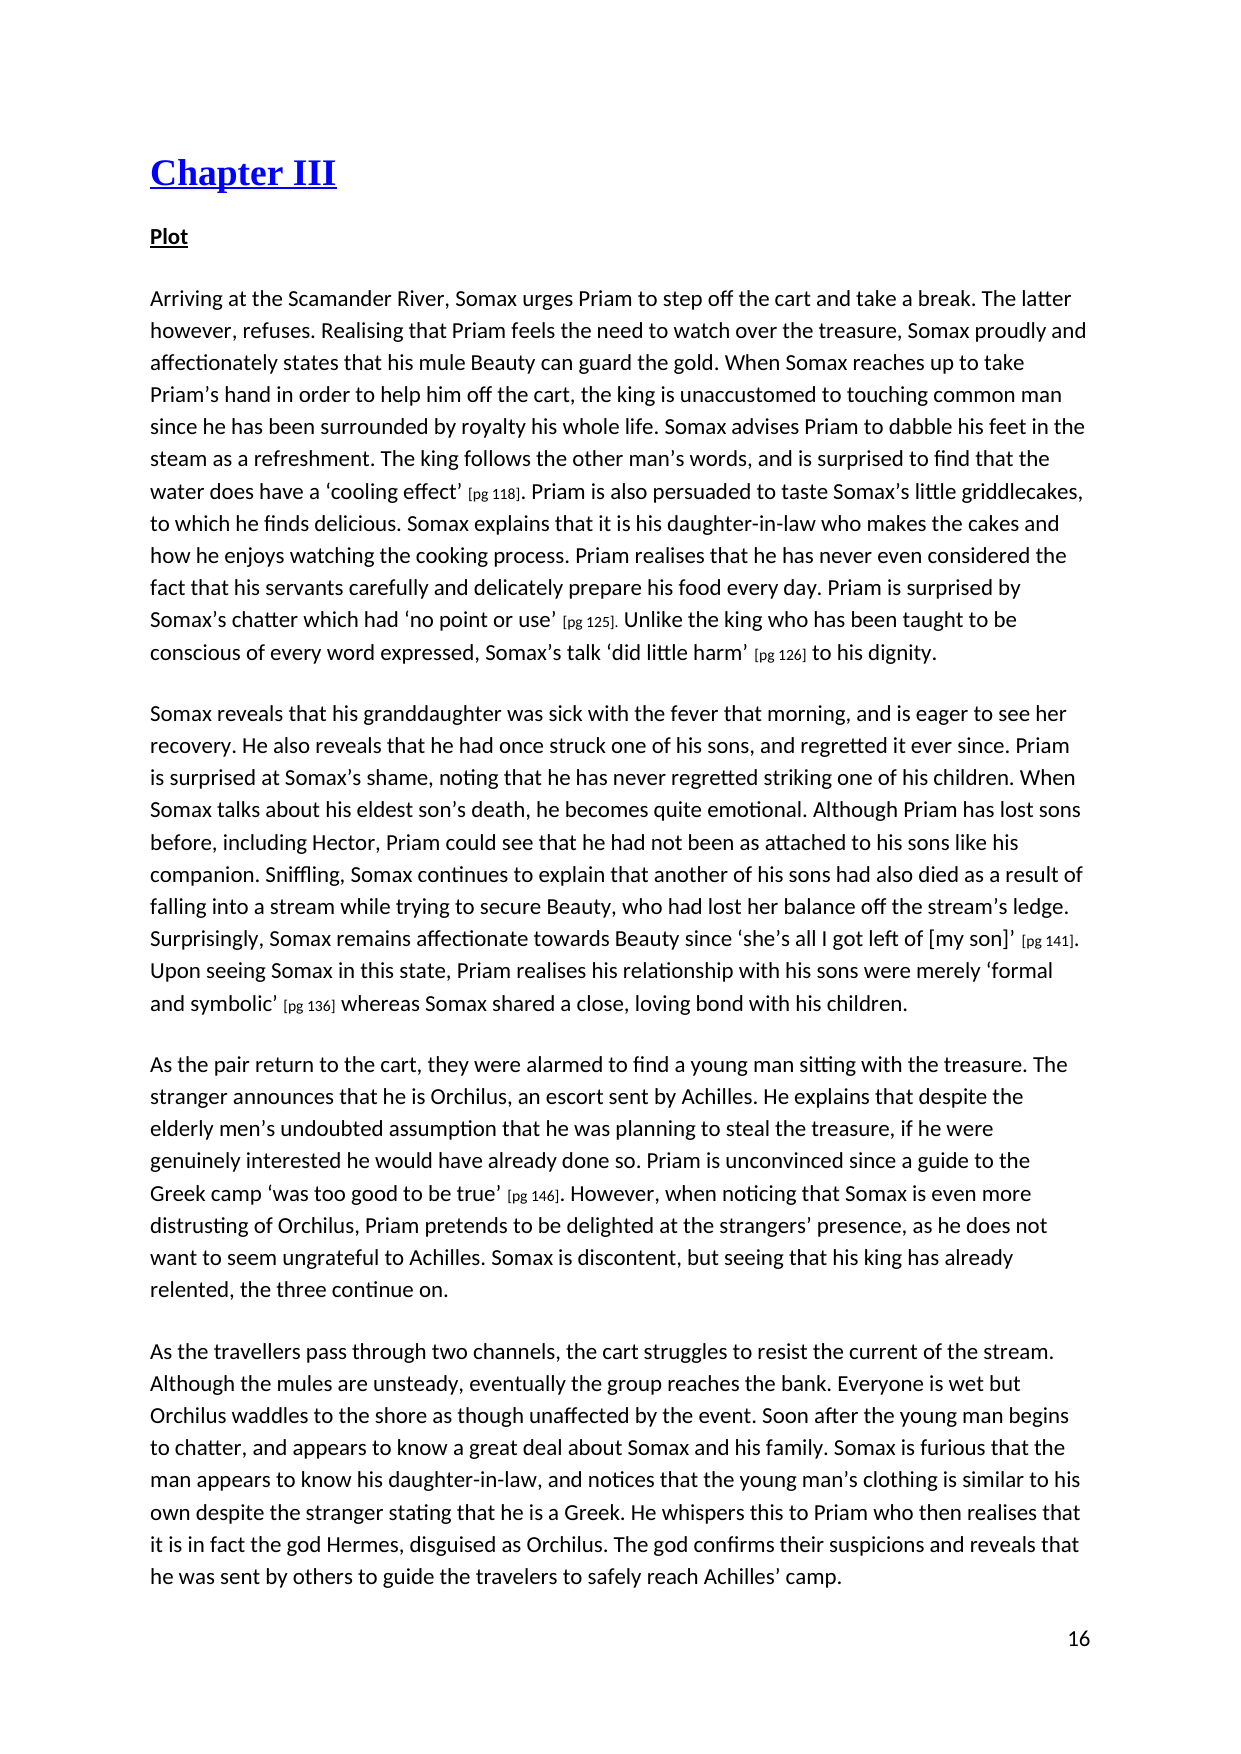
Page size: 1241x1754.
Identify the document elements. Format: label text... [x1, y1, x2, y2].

text Arriving at the Scamander River, Somax urges Priam to step off the cart and take a break. The latter however, refuses. Realising that Priam feels the need to watch over the treasure, Somax proudly and affectionately states that his mule Beauty can guard the gold. When Somax reaches up to take Priam’s hand in order to help him off the cart, the king is unaccustomed to touching common man since he has been surrounded by royalty his whole life. Somax advises Priam to dabble his feet in the steam as a refreshment. The king follows the other man’s words, and is surprised to find that the water does have a ‘cooling effect’ [pg 118]. Priam is also persuaded to taste Somax’s little griddlecakes, to which he finds delicious. Somax explains that it is his daughter-in-law who makes the cakes and how he enjoys watching the cooking process. Priam realises that he has never even considered the fact that his servants carefully and delicately prepare his food every day. Priam is surprised by Somax’s chatter which had ‘no point or use’ [pg 125]. Unlike the king who has been taught to be conscious of every word expressed, Somax’s talk ‘did little harm’ [pg 126] to his dignity. [150, 284, 1090, 666]
text As the pair return to the cart, they were alarmed to find a young man sitting with the treasure. The stranger announces that he is Orchilus, an escort sent by Achilles. He explains that despite the elderly men’s undoubted assumption that he was planning to steal the treasure, if he were genuinely interested he would have already done so. Priam is unconvinced since a guide to the Greek camp ‘was too good to be true’ [pg 146]. However, when noticing that Somax is even more distrusting of Orchilus, Priam pretends to be delighted at the strangers’ presence, as he does not want to seem ungrateful to Achilles. Somax is discontent, but seeing that his king has already relented, the three continue on. [150, 1050, 1090, 1303]
text Somax reveals that his granddaughter was sick with the fever that morning, and is eager to see her recovery. He also reveals that he had once struck one of his sons, and regretted it ever since. Priam is surprised at Somax’s shame, noting that he has never regretted striking one of his children. When Somax talks about his eldest son’s death, he becomes quite emotional. Although Priam has lost sons before, including Hector, Priam could see that he had not been as attached to his sons like his companion. Sniffling, Somax continues to explain that another of his sons had also died as a result of falling into a stream while trying to secure Beauty, who had lost her balance off the stream’s ledge. Surprisingly, Somax remains affectionate towards Beauty since ‘she’s all I got left of [my son]’ [pg 141]. Upon seeing Somax in this state, Priam realises his relationship with his sons were merely ‘formal and symbolic’ [pg 136] whereas Somax shared a close, loving bond with his children. [150, 699, 1090, 1017]
text As the travellers pass through two channels, the cart struggles to resist the current of the stream. Although the mules are unsteady, eventually the group reaches the bank. Everyone is wet but Orchilus waddles to the shore as though unaffected by the event. Soon after the young man begins to chatter, and appears to know a great deal about Somax and his family. Somax is furious that the man appears to know his daughter-in-law, and notices that the young man’s clothing is similar to his own despite the stranger stating that he is a Greek. He whispers this to Priam who then realises that it is in fact the god Hermes, disguised as Orchilus. The god confirms their suspicions and reveals that he was sent by others to guide the travelers to safely reach Achilles’ camp. [150, 1337, 1090, 1590]
subtitle Chapter III [150, 150, 1090, 193]
text Plot [150, 222, 1090, 250]
